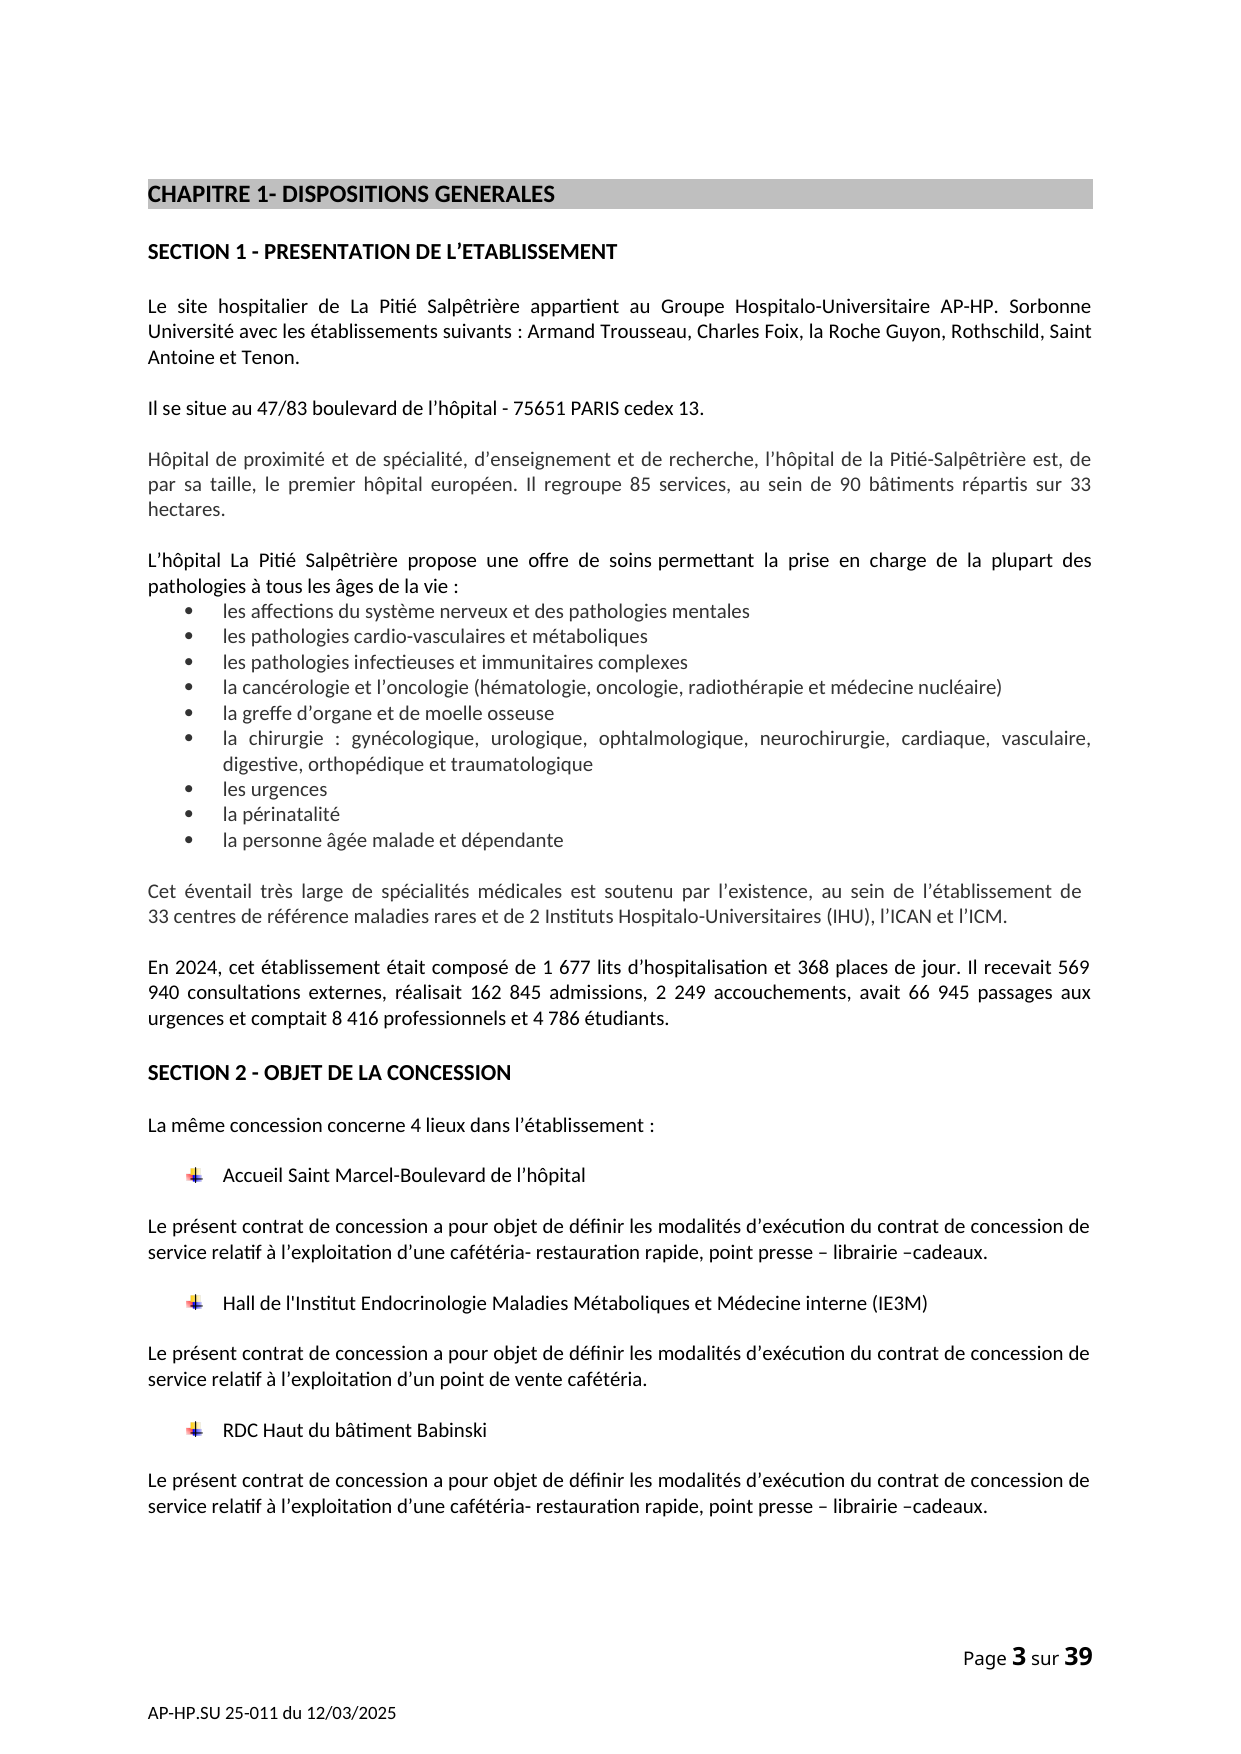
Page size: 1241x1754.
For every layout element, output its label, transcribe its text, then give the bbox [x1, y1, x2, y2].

text Le présent contrat de concession a pour objet de définir les modalités d’exécution du contrat de concession de service relatif à l’exploitation d’une cafétéria- restauration rapide, point presse – librairie –cadeaux. [148, 1468, 1093, 1518]
subtitle SECTION 1 - PRESENTATION DE L’ETABLISSEMENT [148, 237, 1093, 265]
text Cet éventail très large de spécialités médicales est soutenu par l’existence, au sein de l’établissement de 33 centres de référence maladies rares et de 2 Instituts Hospitalo-Universitaires (IHU), l’ICAN et l’ICM. [148, 878, 1093, 929]
picture [186, 1166, 203, 1183]
list les pathologies infectieuses et immunitaires complexes [185, 649, 1093, 674]
text La même concession concerne 4 lieux dans l’établissement : [148, 1112, 1093, 1137]
subtitle SECTION 2 - OBJET DE LA CONCESSION [148, 1058, 1093, 1086]
list la personne âgée malade et dépendante [185, 827, 1093, 852]
list la greffe d’organe et de moelle osseuse [185, 700, 1093, 725]
picture [186, 1420, 203, 1437]
text Hôpital de proximité et de spécialité, d’enseignement et de recherche, l’hôpital de la Pitié-Salpêtrière est, de par sa taille, le premier hôpital européen. Il regroupe 85 services, au sein de 90 bâtiments répartis sur 33 hectares. [148, 446, 1093, 522]
list la chirurgie : gynécologique, urologique, ophtalmologique, neurochirurgie, cardiaque, vasculaire, digestive, orthopédique et traumatologique [185, 725, 1093, 776]
list Hall de l'Institut Endocrinologie Maladies Métaboliques et Médecine interne (IE3M) [185, 1290, 1093, 1315]
subtitle CHAPITRE 1- DISPOSITIONS GENERALES [148, 179, 1093, 209]
list la périnatalité [185, 802, 1093, 827]
list Accueil Saint Marcel-Boulevard de l’hôpital [185, 1163, 1093, 1188]
text L’hôpital La Pitié Salpêtrière propose une offre de soins permettant la prise en charge de la plupart des pathologies à tous les âges de la vie : [148, 547, 1093, 598]
text En 2024, cet établissement était composé de 1 677 lits d’hospitalisation et 368 places de jour. Il recevait 569 940 consultations externes, réalisait 162 845 admissions, 2 249 accouchements, avait 66 945 passages aux urgences et comptait 8 416 professionnels et 4 786 étudiants. [148, 954, 1093, 1030]
list la cancérologie et l’oncologie (hématologie, oncologie, radiothérapie et médecine nucléaire) [185, 674, 1093, 700]
list les affections du système nerveux et des pathologies mentales [185, 598, 1093, 624]
text Le présent contrat de concession a pour objet de définir les modalités d’exécution du contrat de concession de service relatif à l’exploitation d’une cafétéria- restauration rapide, point presse – librairie –cadeaux. [148, 1213, 1093, 1264]
text Le site hospitalier de La Pitié Salpêtrière appartient au Groupe Hospitalo-Universitaire AP-HP. Sorbonne Université avec les établissements suivants : Armand Trousseau, Charles Foix, la Roche Guyon, Rothschild, Saint Antoine et Tenon. [148, 293, 1093, 369]
list les pathologies cardio-vasculaires et métaboliques [185, 624, 1093, 649]
picture [186, 1293, 203, 1310]
text Il se situe au 47/83 boulevard de l’hôpital - 75651 PARIS cedex 13. [148, 395, 1093, 420]
text Le présent contrat de concession a pour objet de définir les modalités d’exécution du contrat de concession de service relatif à l’exploitation d’un point de vente cafétéria. [148, 1341, 1093, 1391]
list les urgences [185, 776, 1093, 802]
list RDC Haut du bâtiment Babinski [185, 1417, 1093, 1442]
